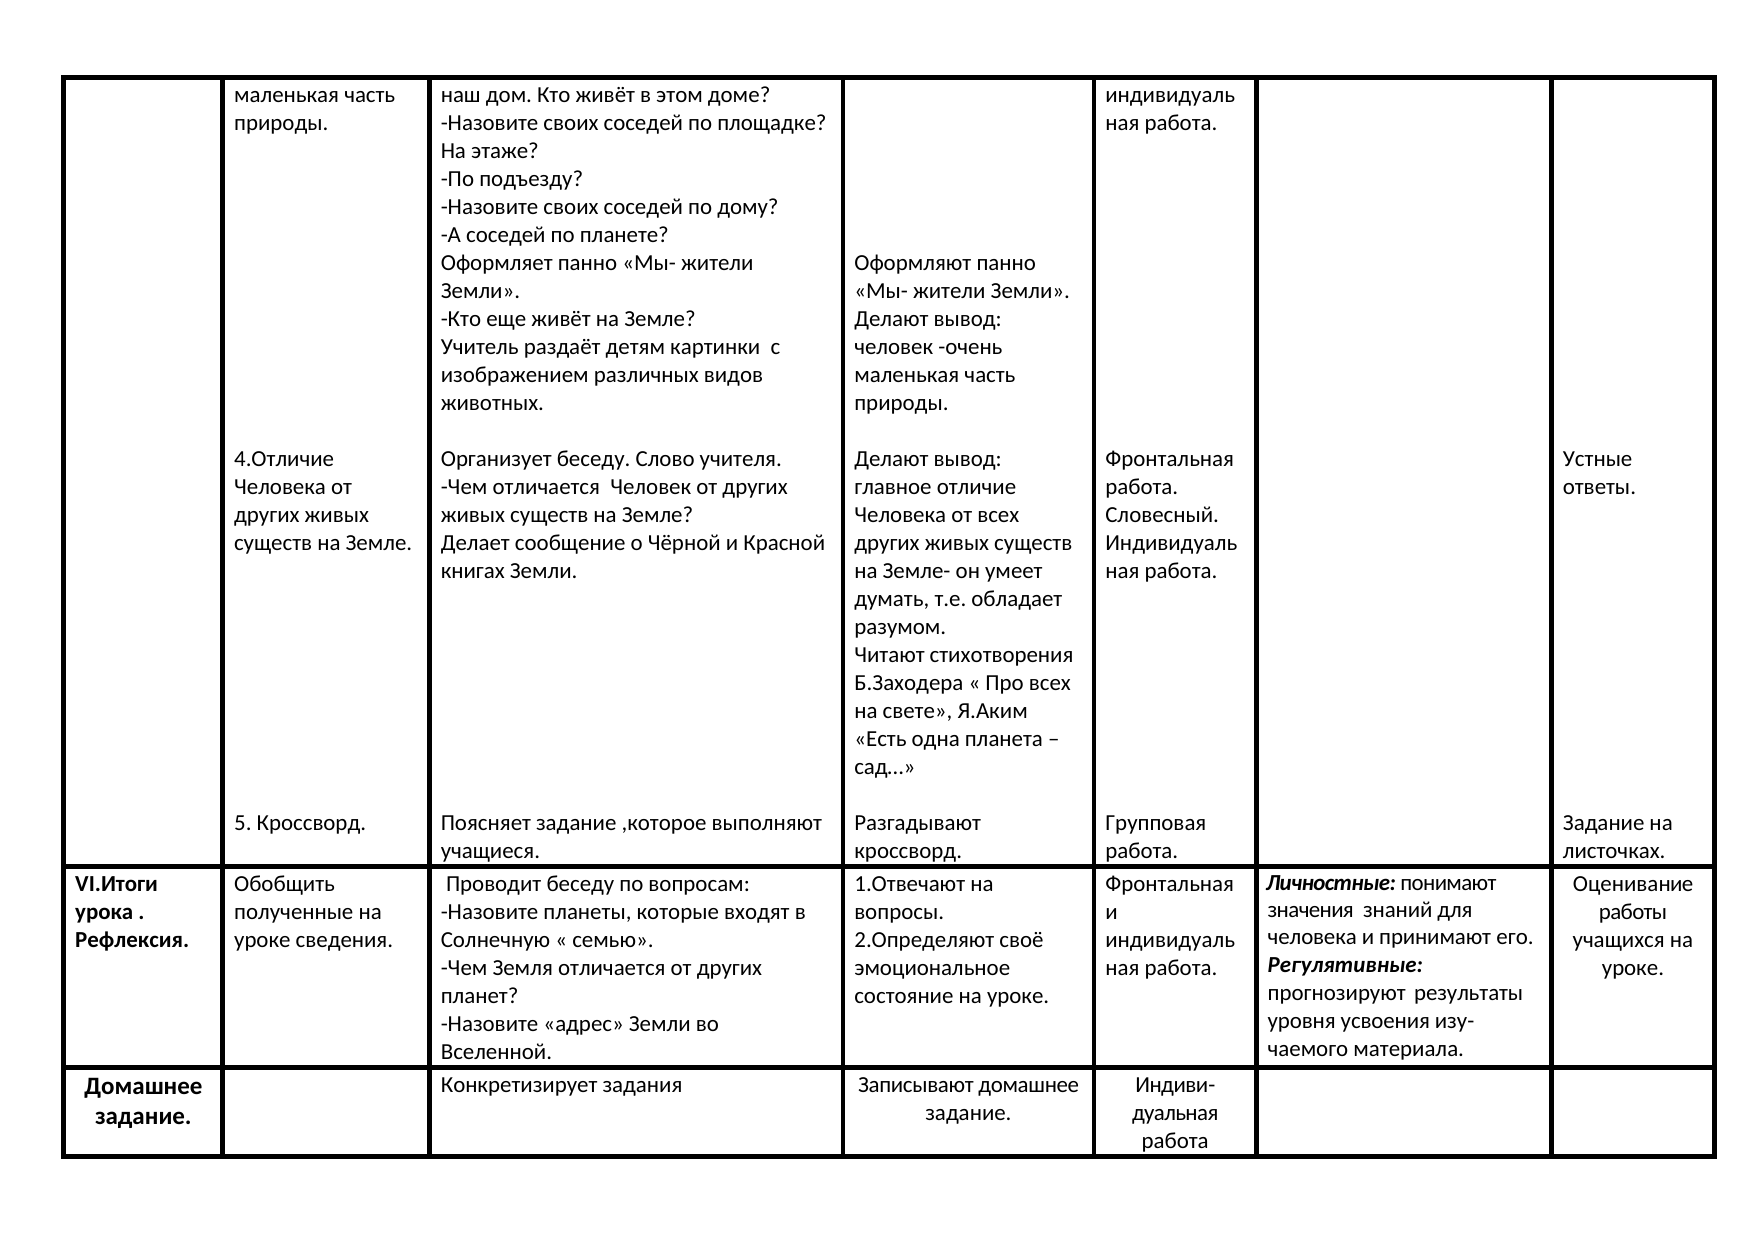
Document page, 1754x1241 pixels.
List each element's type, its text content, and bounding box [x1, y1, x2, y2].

table_cell [1554, 1070, 1712, 1154]
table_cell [1096, 80, 1254, 864]
table_cell Обобщить полученные на уроке сведения. [225, 869, 427, 1065]
table_cell 1.Отвечают на вопросы. 2.Определяют своё эмоциональное состояние на уроке. [845, 869, 1092, 1065]
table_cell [1554, 80, 1712, 864]
table_cell [1259, 1070, 1549, 1154]
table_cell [66, 80, 220, 864]
table_cell Фронтальная и индивидуальная работа. [1096, 869, 1254, 1065]
table_cell VI.Итоги урока . Рефлексия. [66, 869, 220, 1065]
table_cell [1259, 80, 1549, 864]
table_cell Оценивание работы учащихся на уроке. [1554, 869, 1712, 1065]
table_cell Индивидуальная работа [1096, 1070, 1254, 1154]
table_cell Конкретизирует задания [432, 1070, 841, 1154]
table_cell Домашнее задание. [66, 1070, 220, 1154]
table_cell Записывают домашнее задание. [845, 1070, 1092, 1154]
table_cell [225, 1070, 427, 1154]
table_cell Личностные: понимают значения знаний для человека и принимают его. Регулятивные: прогнозируют результаты уровня усвоения изучаемого материала. [1259, 869, 1549, 1065]
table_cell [432, 80, 841, 864]
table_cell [845, 80, 1092, 864]
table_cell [225, 80, 427, 864]
table_cell Проводит беседу по вопросам: -Назовите планеты, которые входят в Солнечную « семью». -Чем Земля отличается от других планет? -Назовите «адрес» Земли во Вселенной. [432, 869, 841, 1065]
